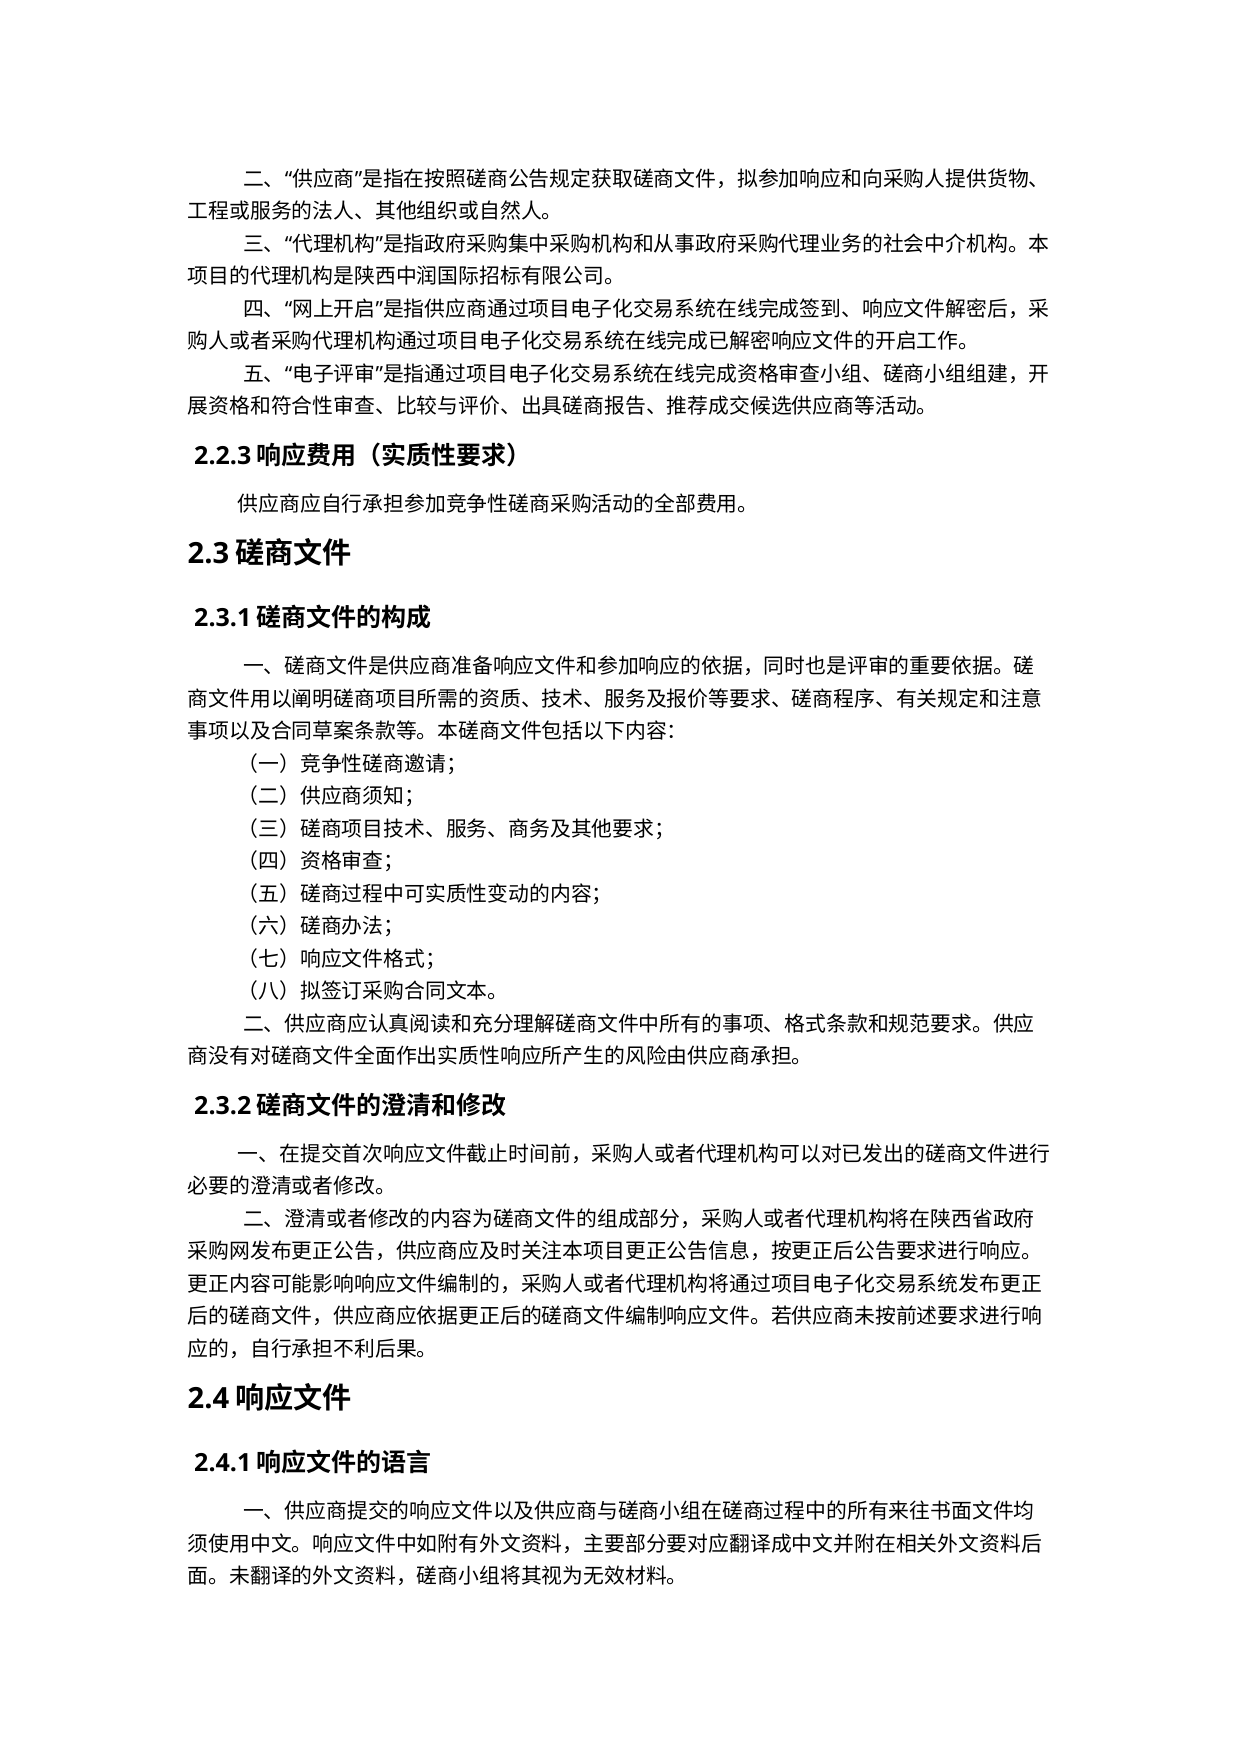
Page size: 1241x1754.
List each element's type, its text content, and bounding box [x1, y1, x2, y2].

text （四）资格审查； [187, 844, 1053, 877]
text （三）磋商项目技术、服务、商务及其他要求； [187, 812, 1053, 844]
text 四、“网上开启”是指供应商通过项目电子化交易系统在线完成签到、响应文件解密后，采购人或者采购代理机构通过项目电子化交易系统在线完成已解密响应文件的开启工作。 [187, 292, 1053, 357]
text （二）供应商须知； [187, 779, 1053, 812]
text 一、在提交首次响应文件截止时间前，采购人或者代理机构可以对已发出的磋商文件进行必要的澄清或者修改。 [187, 1137, 1053, 1202]
text 2.4.1响应文件的语言 [187, 1429, 1053, 1494]
text 2.3.2磋商文件的澄清和修改 [187, 1072, 1053, 1137]
text （一）竞争性磋商邀请； [187, 747, 1053, 779]
text 2.3磋商文件 [187, 519, 1053, 584]
text 2.2.3响应费用（实质性要求） [187, 422, 1053, 487]
text （五）磋商过程中可实质性变动的内容； [187, 877, 1053, 909]
text 2.4响应文件 [187, 1364, 1053, 1429]
text 三、“代理机构”是指政府采购集中采购机构和从事政府采购代理业务的社会中介机构。本项目的代理机构是陕西中润国际招标有限公司。 [187, 227, 1053, 292]
text 一、供应商提交的响应文件以及供应商与磋商小组在磋商过程中的所有来往书面文件均须使用中文。响应文件中如附有外文资料，主要部分要对应翻译成中文并附在相关外文资料后面。未翻译的外文资料，磋商小组将其视为无效材料。 [187, 1494, 1053, 1592]
text （六）磋商办法； [187, 909, 1053, 942]
text 供应商应自行承担参加竞争性磋商采购活动的全部费用。 [187, 487, 1053, 519]
text 五、“电子评审”是指通过项目电子化交易系统在线完成资格审查小组、磋商小组组建，开展资格和符合性审查、比较与评价、出具磋商报告、推荐成交候选供应商等活动。 [187, 357, 1053, 422]
text 二、澄清或者修改的内容为磋商文件的组成部分，采购人或者代理机构将在陕西省政府采购网发布更正公告，供应商应及时关注本项目更正公告信息，按更正后公告要求进行响应。更正内容可能影响响应文件编制的，采购人或者代理机构将通过项目电子化交易系统发布更正后的磋商文件，供应商应依据更正后的磋商文件编制响应文件。若供应商未按前述要求进行响应的，自行承担不利后果。 [187, 1202, 1053, 1364]
text 2.3.1磋商文件的构成 [187, 584, 1053, 649]
text 二、“供应商”是指在按照磋商公告规定获取磋商文件，拟参加响应和向采购人提供货物、工程或服务的法人、其他组织或自然人。 [187, 162, 1053, 227]
text 二、供应商应认真阅读和充分理解磋商文件中所有的事项、格式条款和规范要求。供应商没有对磋商文件全面作出实质性响应所产生的风险由供应商承担。 [187, 1007, 1053, 1072]
text （七）响应文件格式； [187, 942, 1053, 974]
text 一、磋商文件是供应商准备响应文件和参加响应的依据，同时也是评审的重要依据。磋商文件用以阐明磋商项目所需的资质、技术、服务及报价等要求、磋商程序、有关规定和注意事项以及合同草案条款等。本磋商文件包括以下内容： [187, 649, 1053, 747]
text （八）拟签订采购合同文本。 [187, 974, 1053, 1007]
